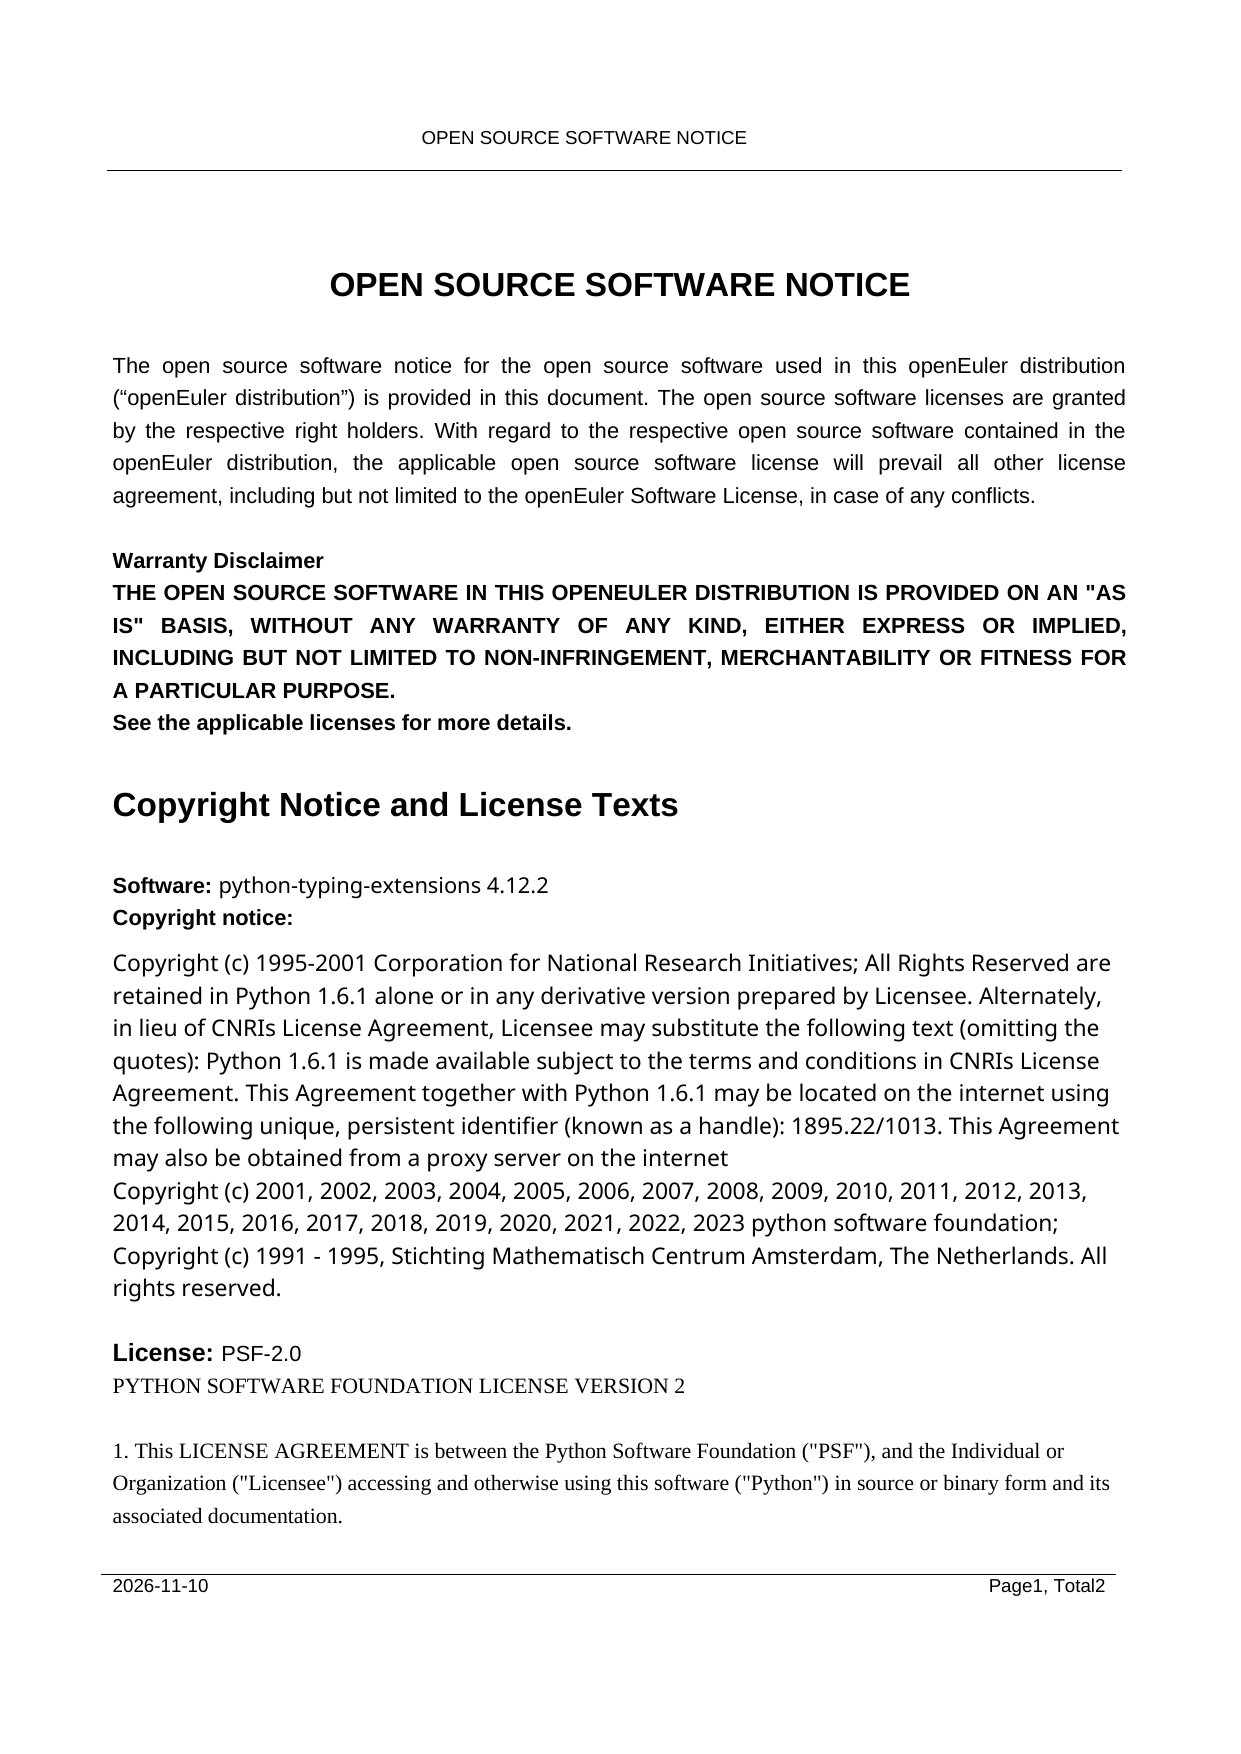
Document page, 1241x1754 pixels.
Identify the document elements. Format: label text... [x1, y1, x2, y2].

text Warranty Disclaimer [112, 544, 1128, 576]
text Copyright (c) 1995-2001 Corporation for National Research Initiatives; All Rights Reserved are retained in Python 1.6.1 alone or in any derivative version prepared by Licensee. Alternately, in lieu of CNRIs License Agreement, Licensee may substitute the following text (omitting the quotes): Python 1.6.1 is made available subject to the terms and conditions in CNRIs License Agreement. This Agreement together with Python 1.6.1 may be located on the internet using the following unique, persistent identifier (known as a handle): 1895.22/1013. This Agreement may also be obtained from a proxy server on the internet Copyright (c) 2001, 2002, 2003, 2004, 2005, 2006, 2007, 2008, 2009, 2010, 2011, 2012, 2013, 2014, 2015, 2016, 2017, 2018, 2019, 2020, 2021, 2022, 2023 python software foundation; Copyright (c) 1991 - 1995, Stichting Mathematisch Centrum Amsterdam, The Netherlands. All rights reserved. [112, 947, 1128, 1337]
text The open source software notice for the open source software used in this openEuler distribution (“openEuler distribution”) is provided in this document. The open source software licenses are granted by the respective right holders. With regard to the respective open source software contained in the openEuler distribution, the applicable open source software license will prevail all other license agreement, including but not limited to the openEuler Software License, in case of any conflicts. [112, 349, 1128, 511]
text Copyright Notice and License Texts [112, 771, 1128, 836]
text Copyright notice: [112, 901, 1128, 934]
title Software: python-typing-extensions 4.12.2 [112, 869, 1128, 901]
text License: PSF-2.0 [112, 1337, 1128, 1369]
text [112, 1369, 1128, 1532]
text OPEN SOURCE SOFTWARE NOTICE [112, 251, 1128, 316]
text THE OPEN SOURCE SOFTWARE IN THIS OPENEULER DISTRIBUTION IS PROVIDED ON AN "AS IS" BASIS, WITHOUT ANY WARRANTY OF ANY KIND, EITHER EXPRESS OR IMPLIED, INCLUDING BUT NOT LIMITED TO NON-INFRINGEMENT, MERCHANTABILITY OR FITNESS FOR A PARTICULAR PURPOSE. See the applicable licenses for more details. [112, 576, 1128, 739]
